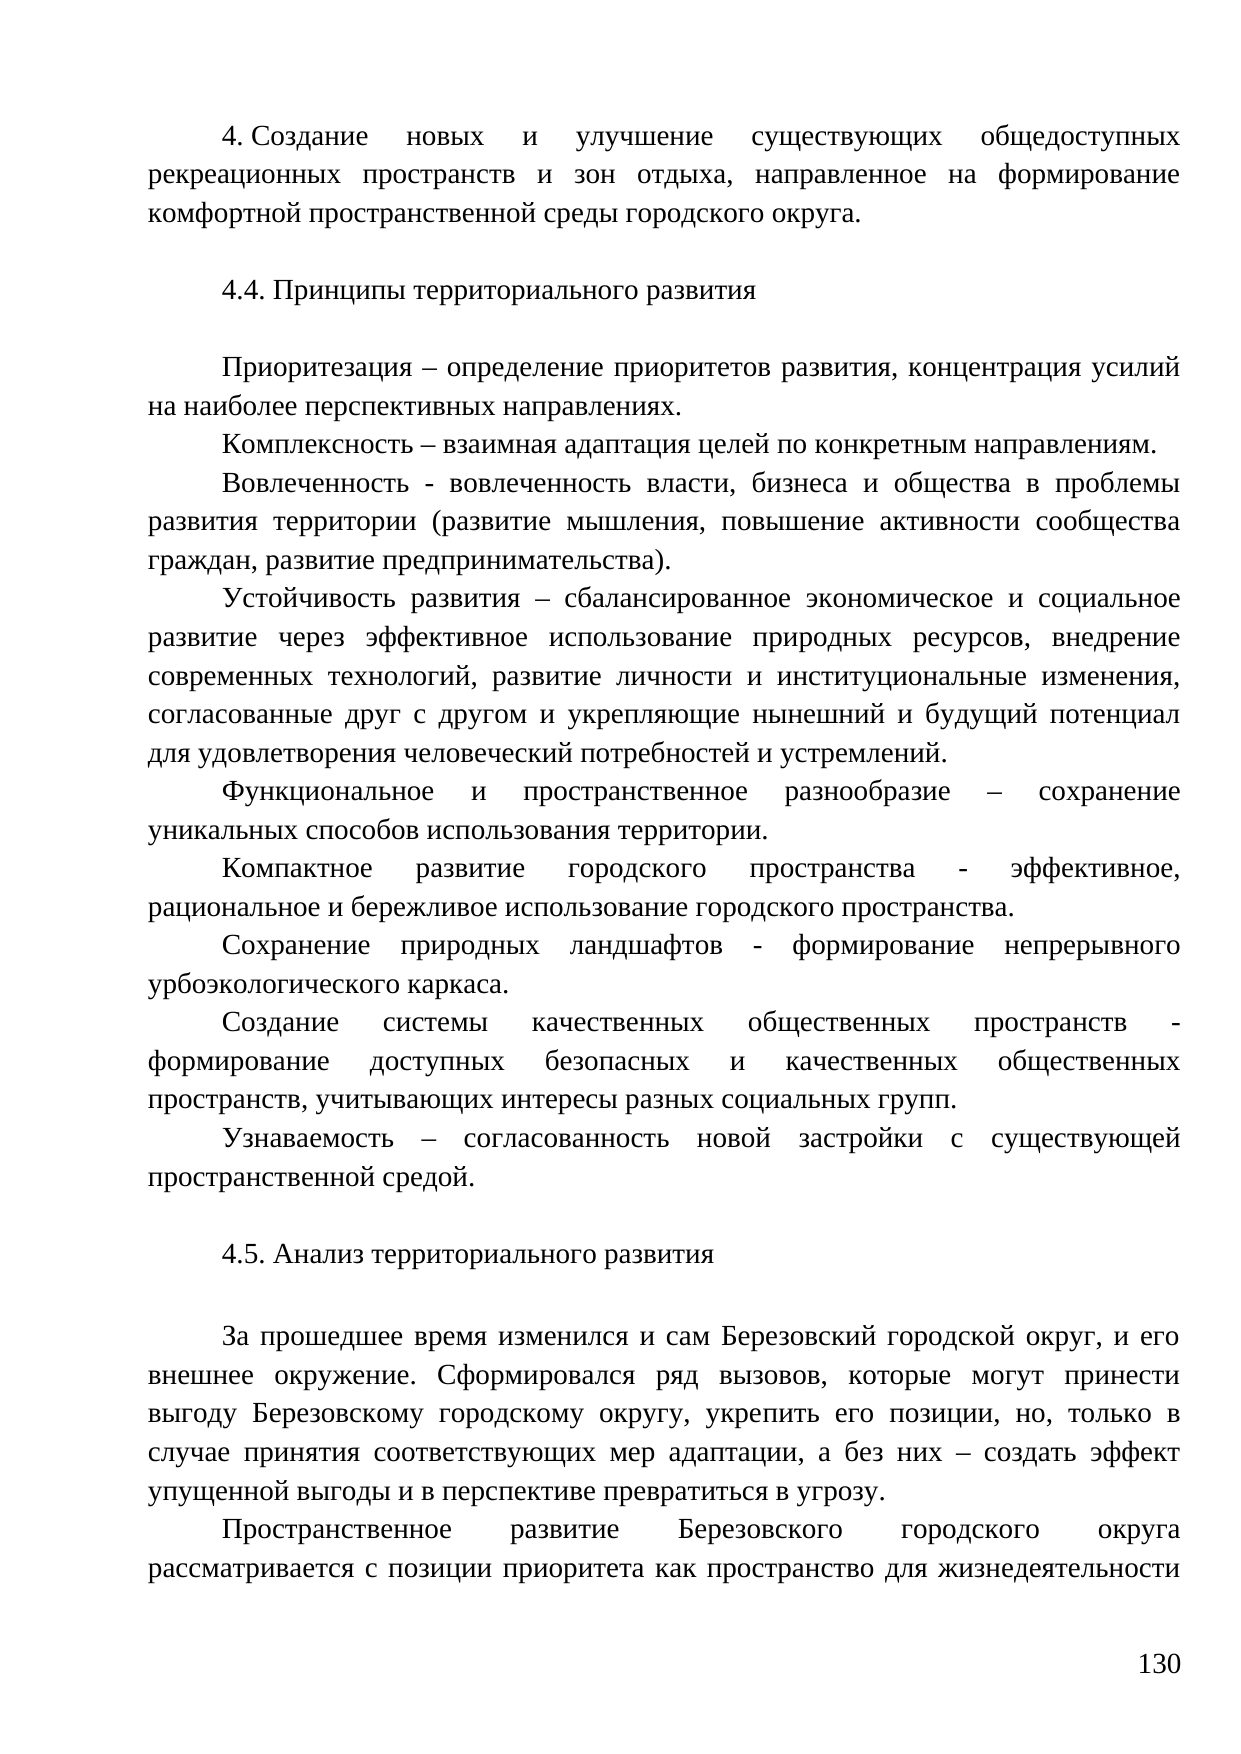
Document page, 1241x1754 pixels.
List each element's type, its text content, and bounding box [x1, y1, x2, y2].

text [148, 1511, 1181, 1583]
text Узнаваемость – согласованность новой застройки с существующей пространственной средой. [148, 1120, 1181, 1192]
text Сохранение природных ландшафтов - формирование непрерывного урбоэкологического каркаса. [148, 927, 1181, 999]
text 4. Создание новых и улучшение существующих общедоступных рекреационных пространств и зон отдыха, направленное на формирование комфортной пространственной среды городского округа. [148, 118, 1181, 229]
text Устойчивость развития – сбалансированное экономическое и социальное развитие через эффективное использование природных ресурсов, внедрение современных технологий, развитие личности и институциональные изменения, согласованные друг с другом и укрепляющие нынешний и будущий потенциал для удовлетворения человеческий потребностей и устремлений. [148, 581, 1181, 768]
text Создание системы качественных общественных пространств - формирование доступных безопасных и качественных общественных пространств, учитывающих интересы разных социальных групп. [148, 1004, 1181, 1115]
text Приоритезация – определение приоритетов развития, концентрация усилий на наиболее перспективных направлениях. [148, 349, 1181, 421]
text 4.5. Анализ территориального развития [148, 1236, 1181, 1269]
text 4.4. Принципы территориального развития [148, 272, 1181, 306]
text Функциональное и пространственное разнообразие – сохранение уникальных способов использования территории. [148, 773, 1181, 845]
text Комплексность – взаимная адаптация целей по конкретным направлениям. [148, 426, 1181, 460]
text Вовлеченность - вовлеченность власти, бизнеса и общества в проблемы развития территории (развитие мышления, повышение активности сообщества граждан, развитие предпринимательства). [148, 465, 1181, 576]
text Компактное развитие городского пространства - эффективное, рациональное и бережливое использование городского пространства. [148, 850, 1181, 922]
text За прошедшее время изменился и сам Березовский городской округ, и его внешнее окружение. Сформировался ряд вызовов, которые могут принести выгоду Березовскому городскому округу, укрепить его позиции, но, только в случае принятия соответствующих мер адаптации, а без них – создать эффект упущенной выгоды и в перспективе превратиться в угрозу. [148, 1318, 1181, 1506]
